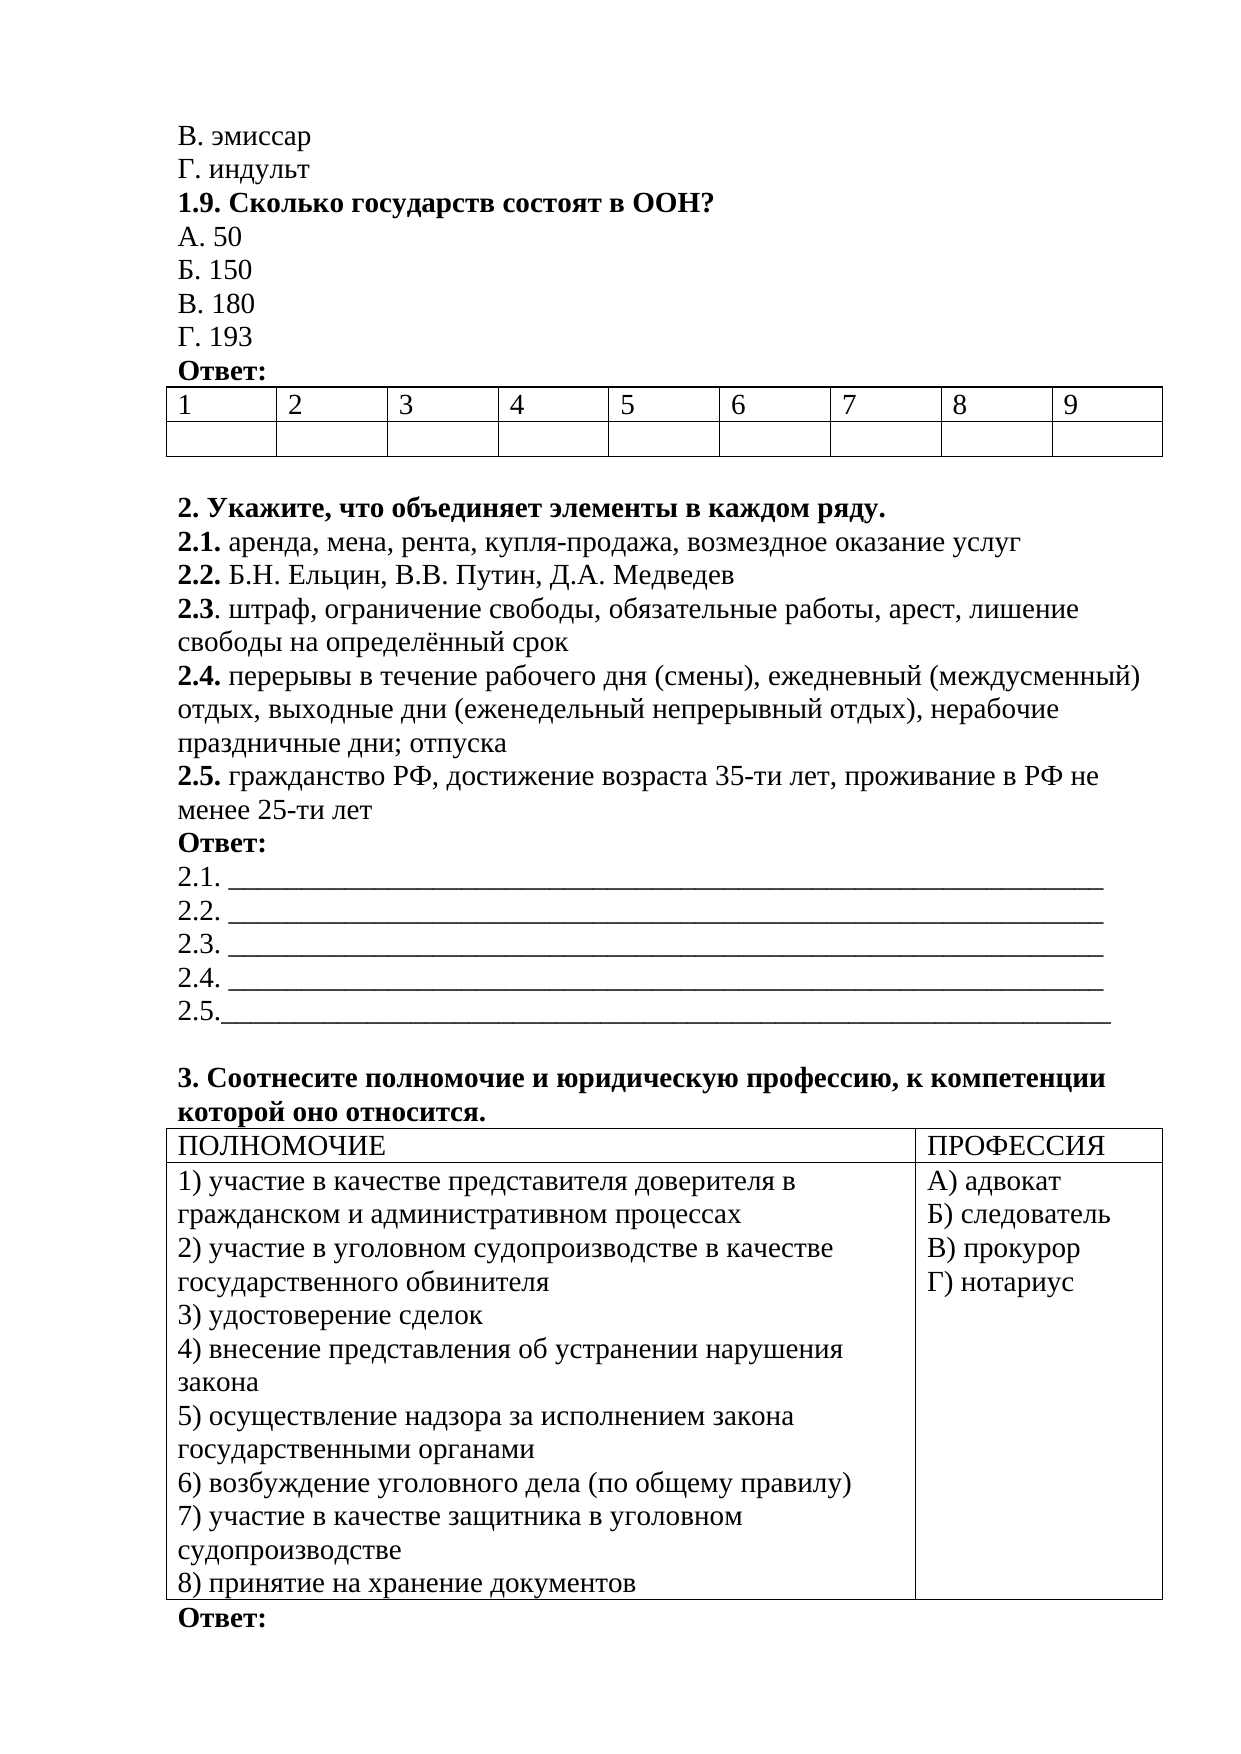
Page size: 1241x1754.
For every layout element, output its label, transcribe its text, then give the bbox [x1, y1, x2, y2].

text 2.4. перерывы в течение рабочего дня (смены), ежедневный (междусменный) отдых, выходные дни (еженедельный непрерывный отдых), нерабочие праздничные дни; отпуска [177, 658, 1152, 758]
table_header 6 [720, 388, 830, 421]
table_cell А) адвокат Б) следователь В) прокурор Г) нотариус [916, 1163, 1162, 1599]
table_header 4 [499, 388, 608, 421]
text 2.1. ____________________________________________________________ [177, 859, 1152, 893]
table_header 3 [388, 388, 498, 421]
text 2.5._____________________________________________________________ [177, 993, 1152, 1027]
text 2.5. гражданство РФ, достижение возраста 35-ти лет, проживание в РФ не менее 25-ти лет [177, 758, 1152, 826]
text А. 50 [177, 219, 1152, 252]
table_header 8 [942, 388, 1052, 421]
text 2.4. ____________________________________________________________ [177, 960, 1152, 993]
table_cell [831, 422, 941, 456]
text 2.3. штраф, ограничение свободы, обязательные работы, арест, лишение свободы на определённый срок [177, 591, 1152, 658]
table_header ПОЛНОМОЧИЕ [167, 1129, 915, 1162]
table_cell [720, 422, 830, 456]
text 2. Укажите, что объединяет элементы в каждом ряду. [177, 490, 1152, 524]
table_cell 1) участие в качестве представителя доверителя в гражданском и административном процессах 2) участие в уголовном судопроизводстве в качестве государственного обвинителя 3) удостоверение сделок 4) внесение представления об устранении нарушения закона 5) осуществление надзора за исполнением закона государственными органами 6) возбуждение уголовного дела (по общему правилу) 7) участие в качестве защитника в уголовном судопроизводстве 8) принятие на хранение документов [167, 1163, 915, 1599]
text Ответ: [177, 353, 1152, 386]
table_cell [388, 422, 498, 456]
table_header ПРОФЕССИЯ [916, 1129, 1162, 1162]
text Б. 150 [177, 252, 1152, 286]
text 2.2. ____________________________________________________________ [177, 893, 1152, 926]
text Ответ: [177, 826, 1152, 859]
table_header 7 [831, 388, 941, 421]
text 3. Соотнесите полномочие и юридическую профессию, к компетенции которой оно относится. [177, 1060, 1152, 1127]
text 1.9. Сколько государств состоят в ООН? [177, 185, 1152, 219]
text Ответ: [177, 1600, 1152, 1634]
table_cell [942, 422, 1052, 456]
text 2.2. Б.Н. Ельцин, В.В. Путин, Д.А. Медведев [177, 557, 1152, 591]
text Г. 193 [177, 319, 1152, 353]
table_header 1 [167, 388, 276, 421]
text В. эмиссар [177, 118, 1152, 152]
table_header 9 [1053, 388, 1162, 421]
table_header 2 [277, 388, 387, 421]
text Г. индульт [177, 152, 1152, 185]
text 2.3. ____________________________________________________________ [177, 926, 1152, 960]
text В. 180 [177, 286, 1152, 319]
table_cell [499, 422, 608, 456]
text 2.1. аренда, мена, рента, купля-продажа, возмездное оказание услуг [177, 524, 1152, 557]
table_cell [1053, 422, 1162, 456]
table_header 5 [609, 388, 719, 421]
table_cell [167, 422, 276, 456]
table_cell [609, 422, 719, 456]
table_cell [277, 422, 387, 456]
